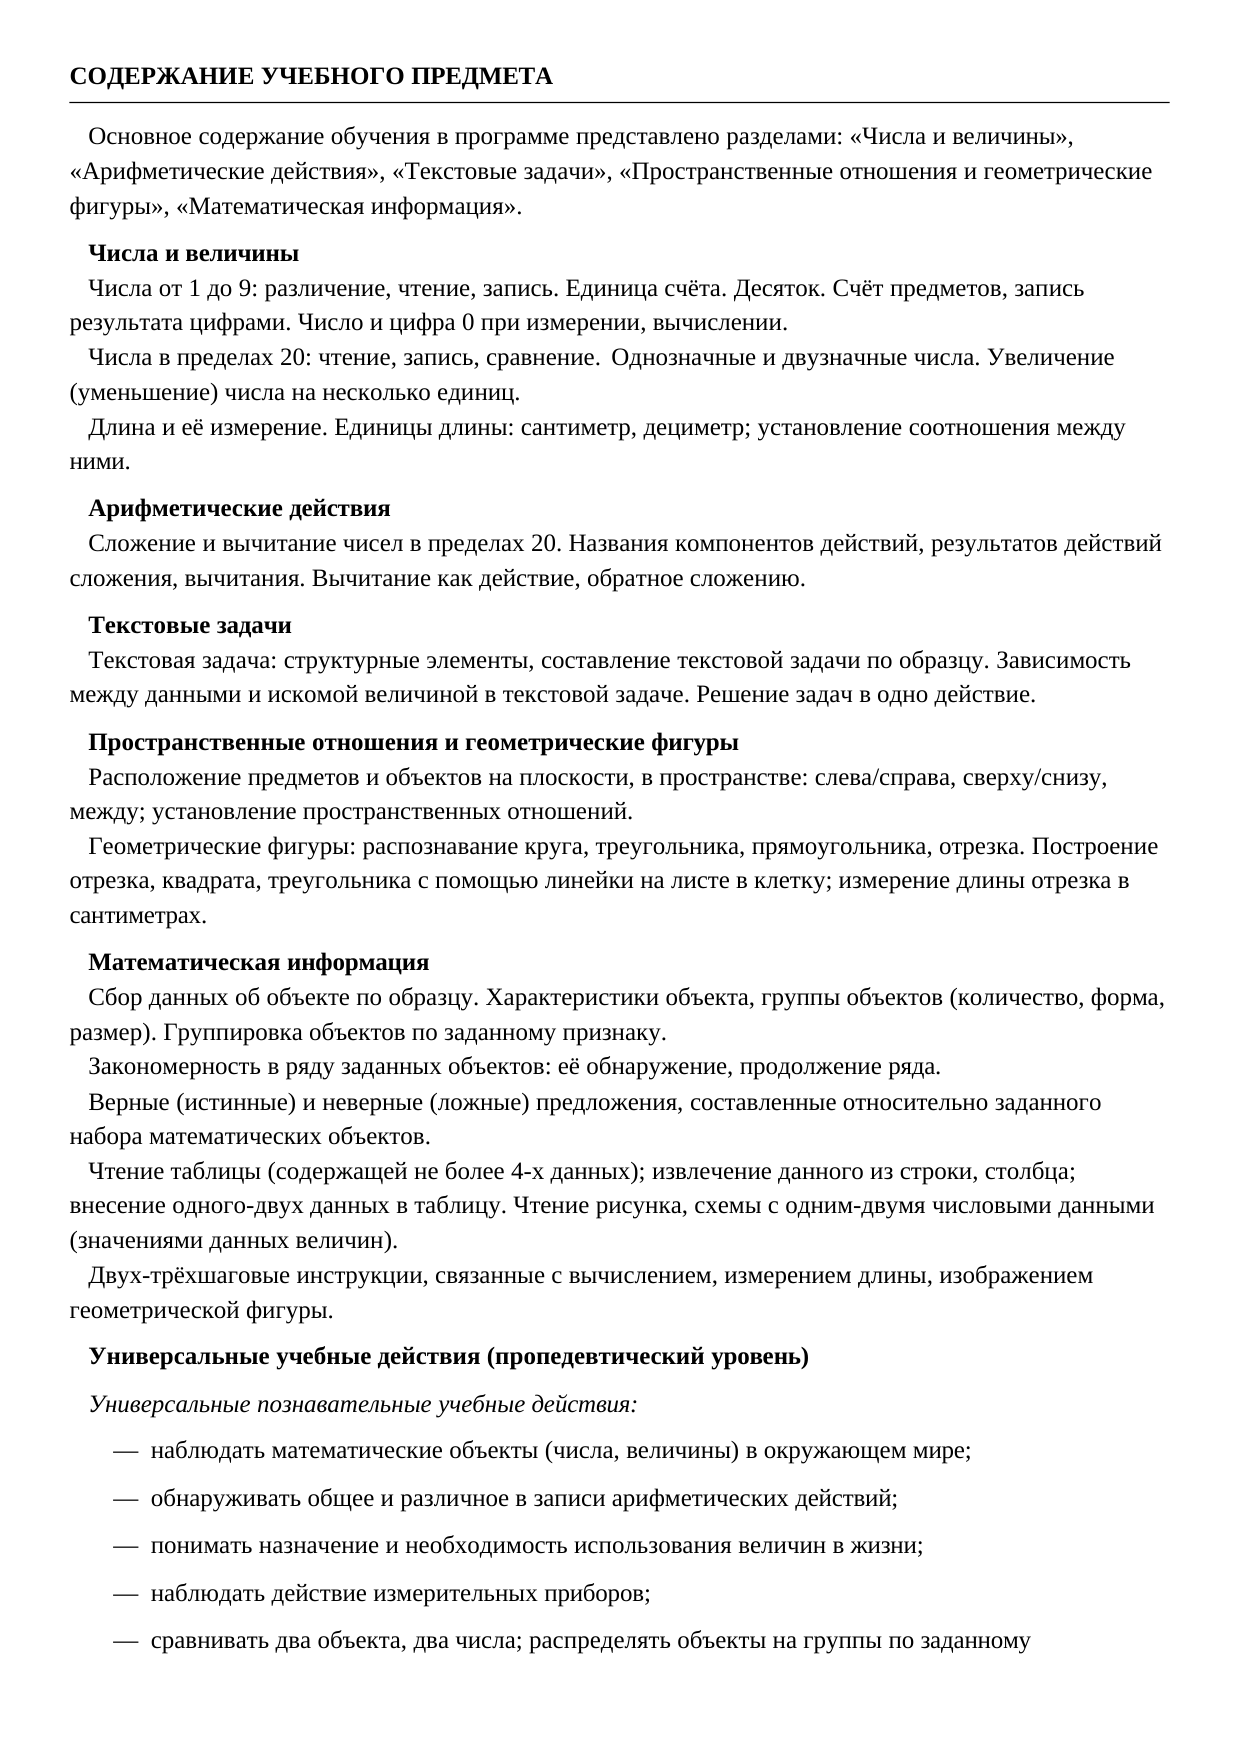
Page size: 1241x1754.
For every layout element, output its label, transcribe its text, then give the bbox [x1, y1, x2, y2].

list сравнивать два объекта, два числа; распределять объекты на группы по заданному [113, 1625, 1184, 1654]
text Пространственные отношения и геометрические фигуры [88, 727, 1184, 755]
text Числа в пределах 20: чтение, запись, сравнение. Однозначные и двузначные числа. Увеличение (уменьшение) числа на несколько единиц. [69, 342, 1184, 406]
text Верные (истинные) и неверные (ложные) предложения, составленные относительно заданного набора математических объектов. [69, 1087, 1153, 1150]
text Универсальные познавательные учебные действия: [88, 1389, 1184, 1418]
text Чтение таблицы (содержащей не более 4-х данных); извлечение данного из строки, столбца; внесение одного-двух данных в таблицу. Чтение рисунка, схемы с одним-двумя числовыми данными (значениями данных величин). [69, 1156, 1171, 1254]
text Закономерность в ряду заданных объектов: её обнаружение, продолжение ряда. [88, 1052, 1184, 1080]
text Текстовая задача: структурные элементы, составление текстовой задачи по образцу. Зависимость между данными и искомой величиной в текстовой задаче. Решение задач в одно действие. [69, 645, 1184, 708]
text СОДЕРЖАНИЕ УЧЕБНОГО ПРЕДМЕТА [69, 61, 1184, 90]
text Числа от 1 до 9: различение, чтение, запись. Единица счёта. Десяток. Счёт предметов, запись результата цифрами. Число и цифра 0 при измерении, вычислении. [69, 273, 1184, 336]
text Расположение предметов и объектов на плоскости, в пространстве: слева/справа, сверху/снизу, между; установление пространственных отношений. [69, 762, 1153, 825]
text Основное содержание обучения в программе представлено разделами: «Числа и величины», [88, 121, 1184, 150]
list понимать назначение и необходимость использования величин в жизни; [113, 1530, 1184, 1559]
text Математическая информация [88, 947, 1184, 976]
text Двух-трёхшаговые инструкции, связанные с вычислением, измерением длины, изображением геометрической фигуры. [69, 1260, 1184, 1323]
text Сбор данных об объекте по образцу. Характеристики объекта, группы объектов (количество, форма, размер). Группировка объектов по заданному признаку. [69, 982, 1184, 1046]
list наблюдать действие измерительных приборов; [113, 1578, 1184, 1606]
text Длина и её измерение. Единицы длины: сантиметр, дециметр; установление соотношения между ними. [69, 412, 1153, 475]
text Арифметические действия [88, 493, 1184, 522]
text «Арифметические действия», «Текстовые задачи», «Пространственные отношения и геометрические фигуры», «Математическая информация». [69, 156, 1184, 219]
text Геометрические фигуры: распознавание круга, треугольника, прямоугольника, отрезка. Построение отрезка, квадрата, треугольника с помощью линейки на листе в клетку; измерение длины отрезка в сантиметрах. [69, 831, 1184, 929]
list обнаруживать общее и различное в записи арифметических действий; [113, 1483, 1184, 1511]
list наблюдать математические объекты (числа, величины) в окружающем мире; [113, 1435, 1184, 1464]
text Сложение и вычитание чисел в пределах 20. Названия компонентов действий, результатов действий сложения, вычитания. Вычитание как действие, обратное сложению. [69, 528, 1184, 591]
text Текстовые задачи [88, 610, 1184, 638]
text Числа и величины [88, 238, 1184, 267]
text Универсальные учебные действия (пропедевтический уровень) [88, 1341, 1184, 1370]
